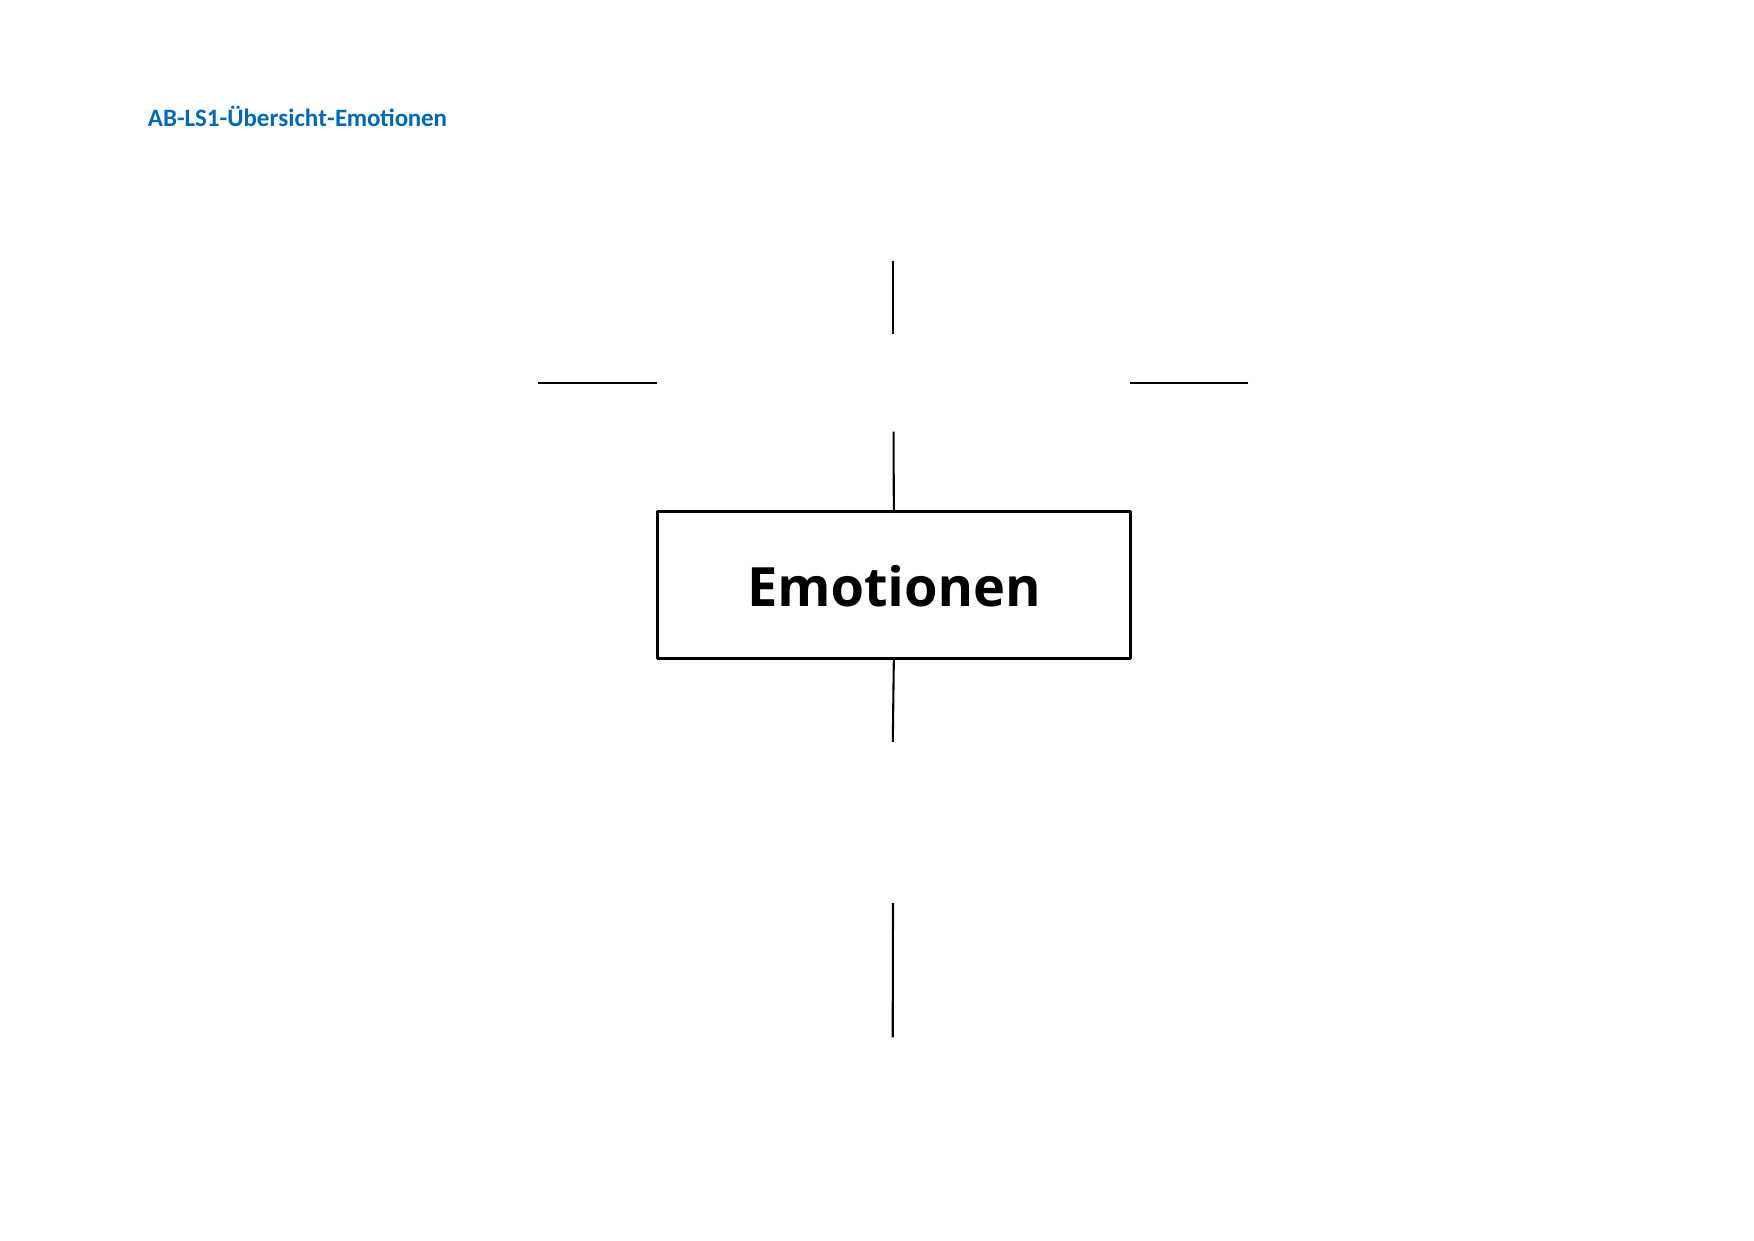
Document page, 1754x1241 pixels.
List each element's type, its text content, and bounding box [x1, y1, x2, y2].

text AB-LS1-Übersicht-Emotionen [148, 102, 1627, 133]
